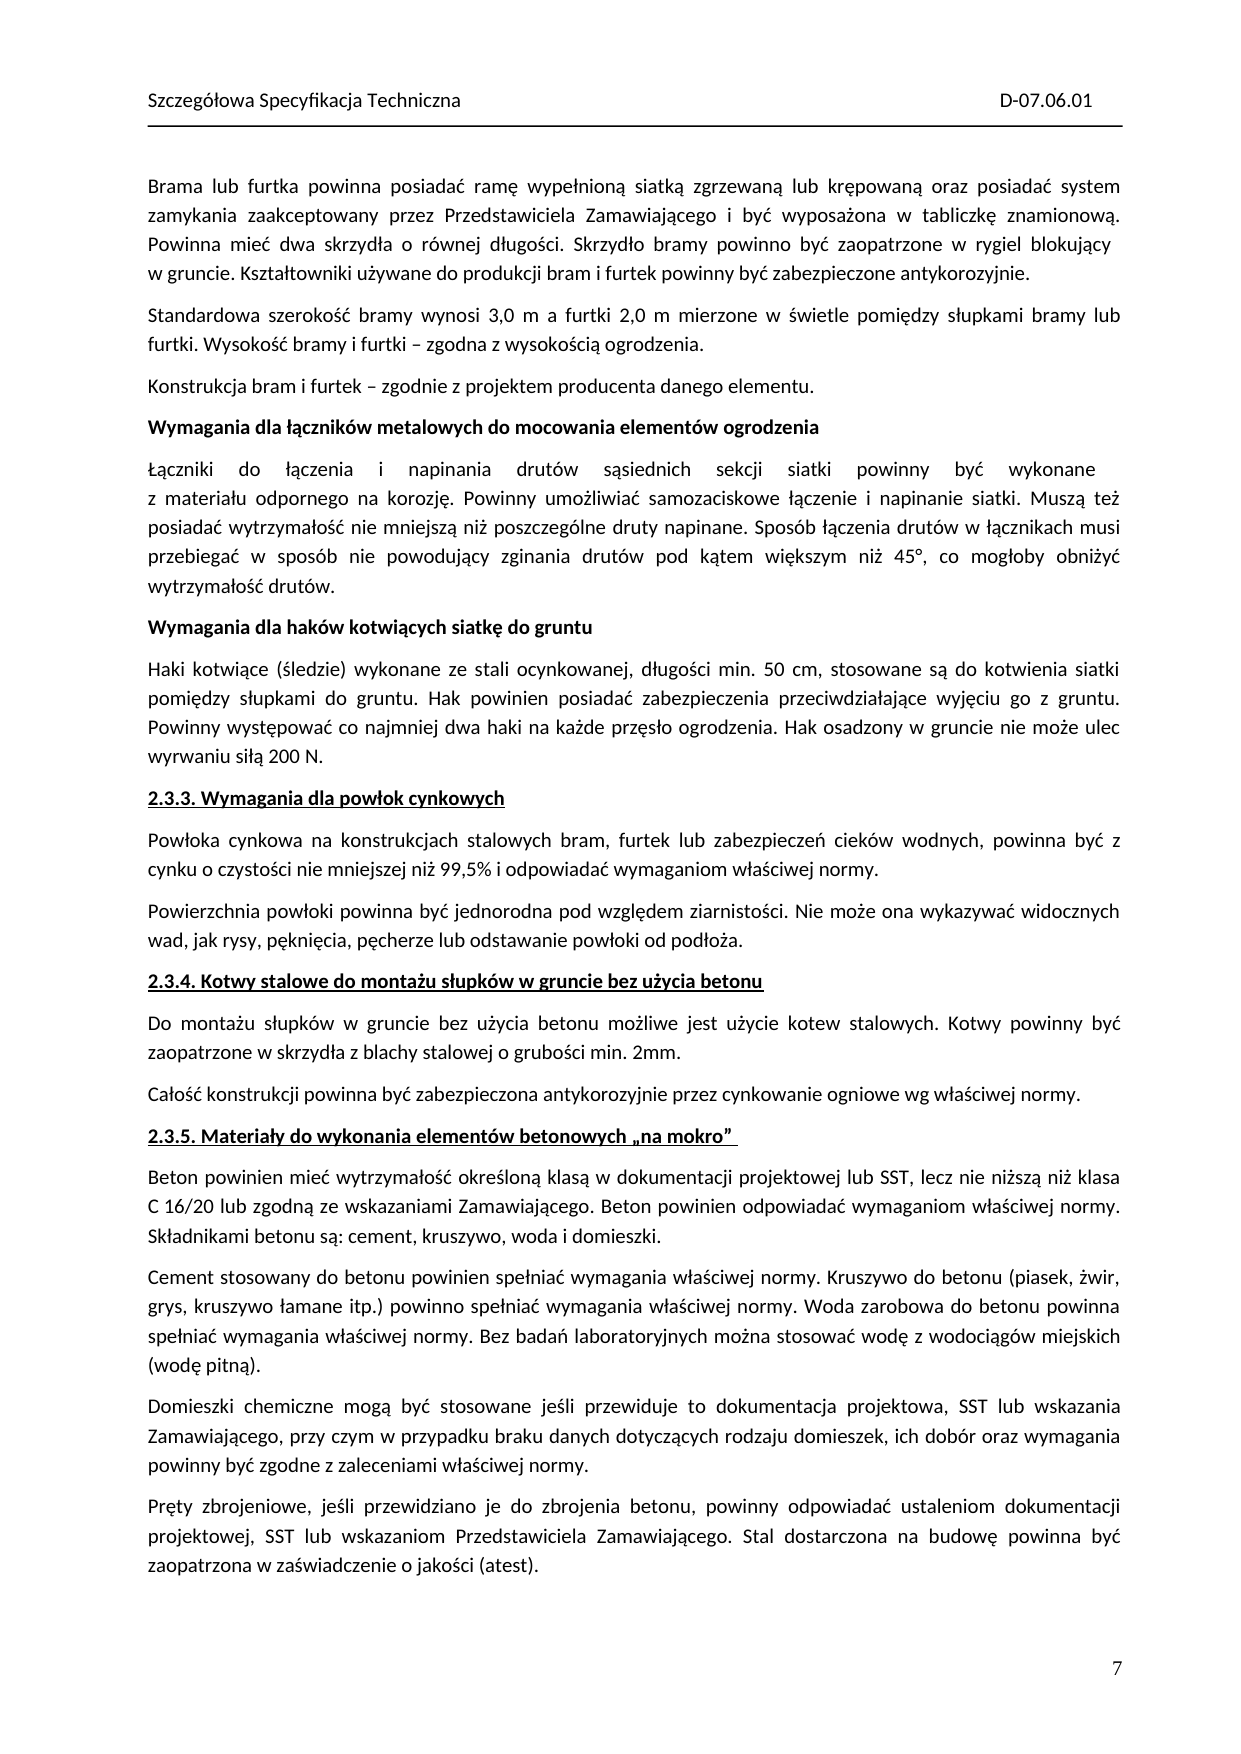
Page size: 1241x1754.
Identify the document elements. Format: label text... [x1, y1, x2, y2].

text Łączniki do łączenia i napinania drutów sąsiednich sekcji siatki powinny być wykonane z materiału odpornego na korozję. Powinny umożliwiać samozaciskowe łączenie i napinanie siatki. Muszą też posiadać wytrzymałość nie mniejszą niż poszczególne druty napinane. Sposób łączenia drutów w łącznikach musi przebiegać w sposób nie powodujący zginania drutów pod kątem większym niż 45°, co mogłoby obniżyć wytrzymałość drutów. [148, 456, 1122, 598]
text Beton powinien mieć wytrzymałość określoną klasą w dokumentacji projektowej lub SST, lecz nie niższą niż klasa C 16/20 lub zgodną ze wskazaniami Zamawiającego. Beton powinien odpowiadać wymaganiom właściwej normy. Składnikami betonu są: cement, kruszywo, woda i domieszki. [148, 1164, 1122, 1248]
text Pręty zbrojeniowe, jeśli przewidziano je do zbrojenia betonu, powinny odpowiadać ustaleniom dokumentacji projektowej, SST lub wskazaniom Przedstawiciela Zamawiającego. Stal dostarczona na budowę powinna być zaopatrzona w zaświadczenie o jakości (atest). [148, 1494, 1122, 1577]
text Konstrukcja bram i furtek – zgodnie z projektem producenta danego elementu. [148, 373, 1122, 398]
subtitle 2.3.4. Kotwy stalowe do montażu słupków w gruncie bez użycia betonu [148, 969, 1122, 994]
text Domieszki chemiczne mogą być stosowane jeśli przewiduje to dokumentacja projektowa, SST lub wskazania Zamawiającego, przy czym w przypadku braku danych dotyczących rodzaju domieszek, ich dobór oraz wymagania powinny być zgodne z zaleceniami właściwej normy. [148, 1394, 1122, 1477]
text Brama lub furtka powinna posiadać ramę wypełnioną siatką zgrzewaną lub krępowaną oraz posiadać system zamykania zaakceptowany przez Przedstawiciela Zamawiającego i być wyposażona w tabliczkę znamionową. Powinna mieć dwa skrzydła o równej długości. Skrzydło bramy powinno być zaopatrzone w rygiel blokujący w gruncie. Kształtowniki używane do produkcji bram i furtek powinny być zabezpieczone antykorozyjnie. [148, 173, 1122, 286]
text Wymagania dla łączników metalowych do mocowania elementów ogrodzenia [148, 414, 1122, 440]
subtitle 2.3.3. Wymagania dla powłok cynkowych [148, 785, 1122, 811]
text Cement stosowany do betonu powinien spełniać wymagania właściwej normy. Kruszywo do betonu (piasek, żwir, grys, kruszywo łamane itp.) powinno spełniać wymagania właściwej normy. Woda zarobowa do betonu powinna spełniać wymagania właściwej normy. Bez badań laboratoryjnych można stosować wodę z wodociągów miejskich (wodę pitną). [148, 1264, 1122, 1377]
text Standardowa szerokość bramy wynosi 3,0 m a furtki 2,0 m mierzone w świetle pomiędzy słupkami bramy lub furtki. Wysokość bramy i furtki – zgodna z wysokością ogrodzenia. [148, 302, 1122, 357]
text Całość konstrukcji powinna być zabezpieczona antykorozyjnie przez cynkowanie ogniowe wg właściwej normy. [148, 1081, 1122, 1107]
text Powłoka cynkowa na konstrukcjach stalowych bram, furtek lub zabezpieczeń cieków wodnych, powinna być z cynku o czystości nie mniejszej niż 99,5% i odpowiadać wymaganiom właściwej normy. [148, 827, 1122, 882]
text Powierzchnia powłoki powinna być jednorodna pod względem ziarnistości. Nie może ona wykazywać widocznych wad, jak rysy, pęknięcia, pęcherze lub odstawanie powłoki od podłoża. [148, 898, 1122, 952]
text Haki kotwiące (śledzie) wykonane ze stali ocynkowanej, długości min. 50 cm, stosowane są do kotwienia siatki pomiędzy słupkami do gruntu. Hak powinien posiadać zabezpieczenia przeciwdziałające wyjęciu go z gruntu. Powinny występować co najmniej dwa haki na każde przęsło ogrodzenia. Hak osadzony w gruncie nie może ulec wyrwaniu siłą 200 N. [148, 656, 1122, 769]
text Do montażu słupków w gruncie bez użycia betonu możliwe jest użycie kotew stalowych. Kotwy powinny być zaopatrzone w skrzydła z blachy stalowej o grubości min. 2mm. [148, 1010, 1122, 1065]
text Wymagania dla haków kotwiących siatkę do gruntu [148, 614, 1122, 640]
subtitle 2.3.5. Materiały do wykonania elementów betonowych „na mokro” [148, 1123, 1122, 1148]
